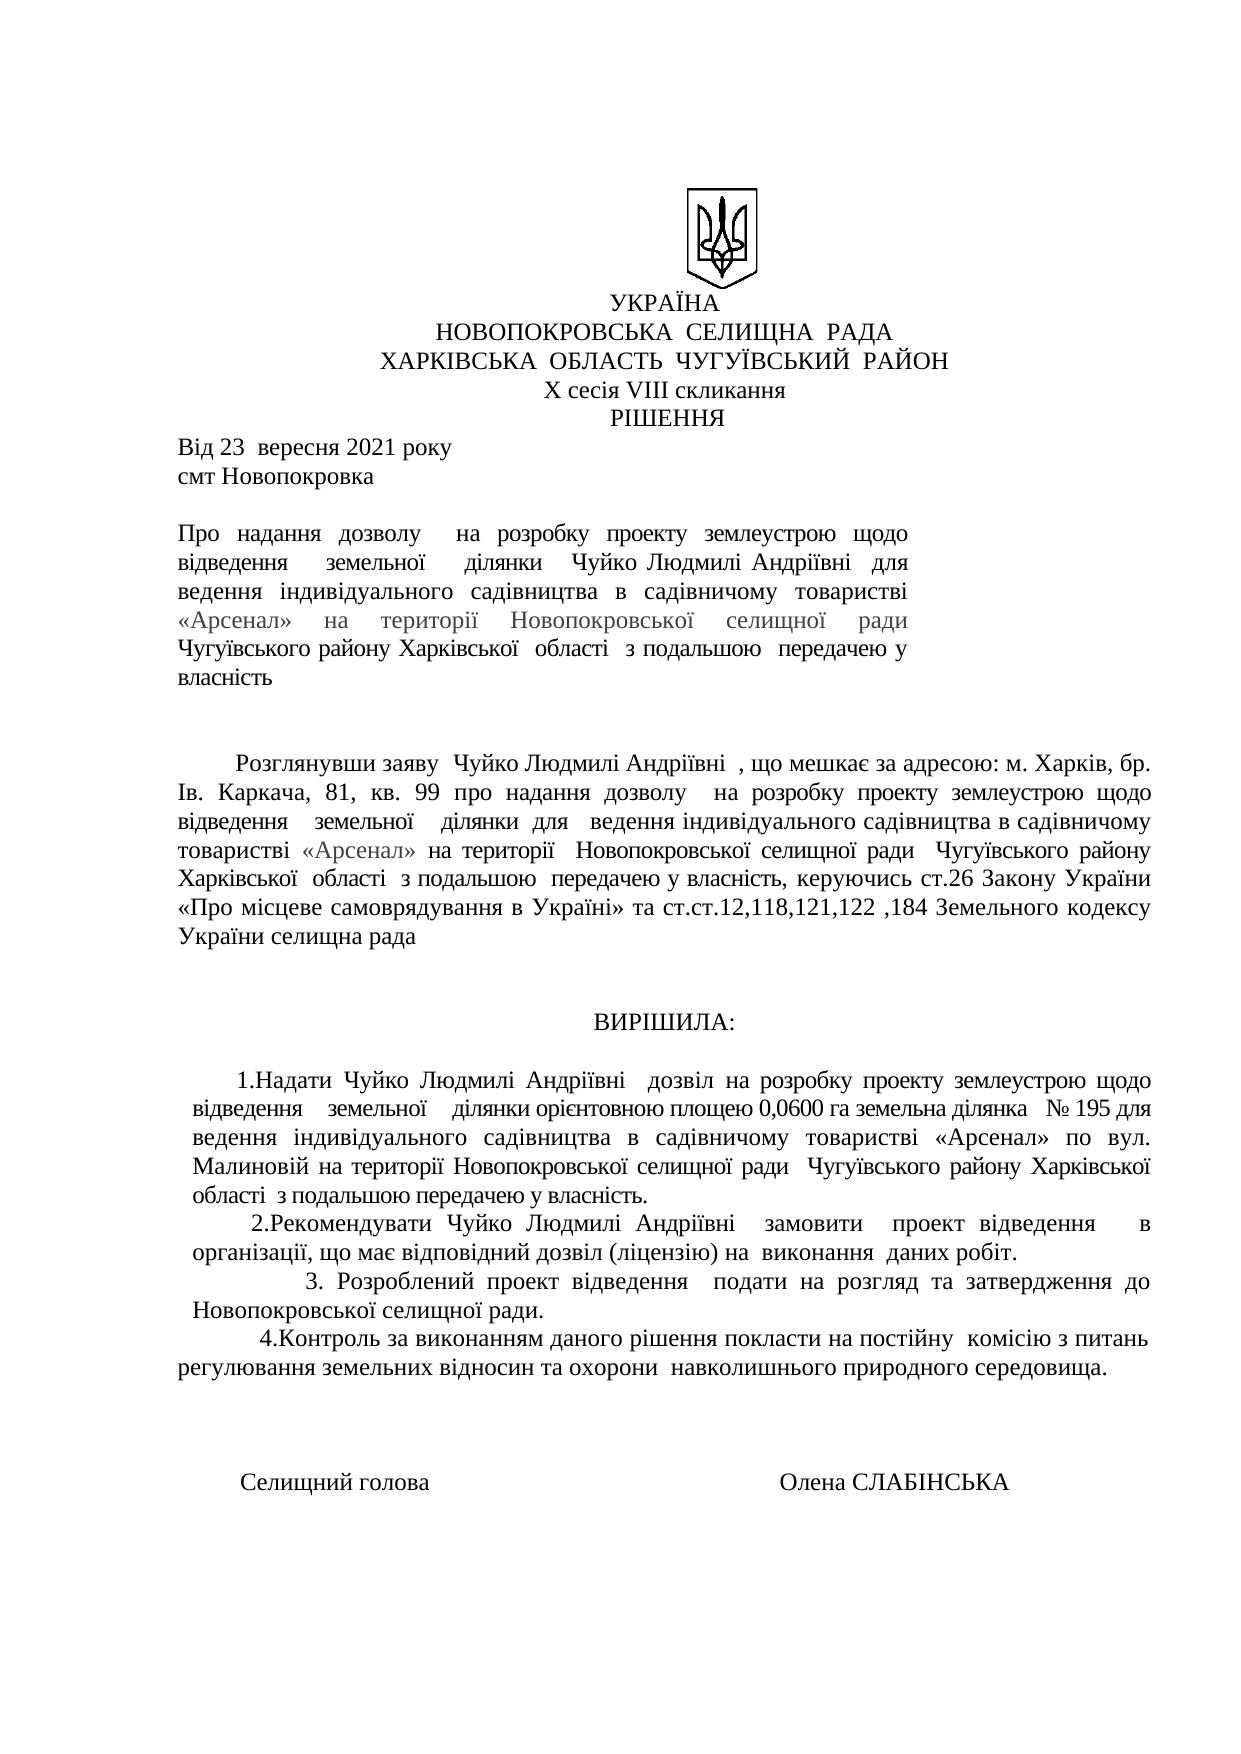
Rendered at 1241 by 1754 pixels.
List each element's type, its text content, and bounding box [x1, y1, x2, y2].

text 1.Надати Чуйко Людмилі Андріївні дозвіл на розробку проекту землеустрою щодо відведення земельної ділянки орієнтовною площею 0,0600 га земельна ділянка № 195 для ведення індивідуального садівництва в садівничому товаристві «Арсенал» по вул. Малиновій на території Новопокровської селищної ради Чугуївського району Харківської області з подальшою передачею у власність. [192, 1065, 1152, 1208]
text ВИРІШИЛА: [177, 1007, 1152, 1036]
text НОВОПОКРОВСЬКА СЕЛИЩНА РАДА [177, 317, 1152, 346]
text Розглянувши заяву Чуйко Людмилі Андріївні , що мешкає за адресою: м. Харків, бр. Ів. Каркача, 81, кв. 99 про надання дозволу на розробку проекту землеустрою щодо відведення земельної ділянки для ведення індивідуального садівництва в садівничому товаристві «Арсенал» на території Новопокровської селищної ради Чугуївського району Харківської області з подальшою передачею у власність, керуючись ст.26 Закону України «Про місцеве самоврядування в Україні» та ст.ст.12,118,121,122 ,184 Земельного кодексу України селищна рада [177, 748, 1152, 950]
text X сесія VІІІ скликання [177, 375, 1152, 403]
text Про надання дозволу на розробку проекту землеустрою щодо відведення земельної ділянки Чуйко Людмилі Андріївні для ведення індивідуального садівництва в садівничому товаристві «Арсенал» на території Новопокровської селищної ради Чугуївського району Харківської області з подальшою передачею у власність [177, 518, 908, 691]
text 4.Контроль за виконанням даного рішення покласти на постійну комісію з питань регулювання земельних відносин та охорони навколишнього природного середовища. [177, 1323, 1152, 1381]
text УКРАЇНА [177, 288, 1152, 317]
text 2.Рекомендувати Чуйко Людмилі Андріївні замовити проект відведення в організації, що має відповідний дозвіл (ліцензію) на виконання даних робіт. [192, 1208, 1152, 1266]
text РІШЕННЯ [177, 403, 1152, 432]
picture [687, 188, 758, 289]
text 3. Розроблений проект відведення подати на розгляд та затвердження до Новопокровської селищної ради. [192, 1266, 1152, 1323]
text Селищний голова Олена СЛАБІНСЬКА [177, 1467, 1152, 1496]
text ХАРКІВСЬКА ОБЛАСТЬ ЧУГУЇВСЬКИЙ РАЙОН [177, 346, 1152, 375]
subtitle Від 23 вересня 2021 року [177, 432, 1152, 461]
text смт Новопокровка [177, 461, 1152, 490]
